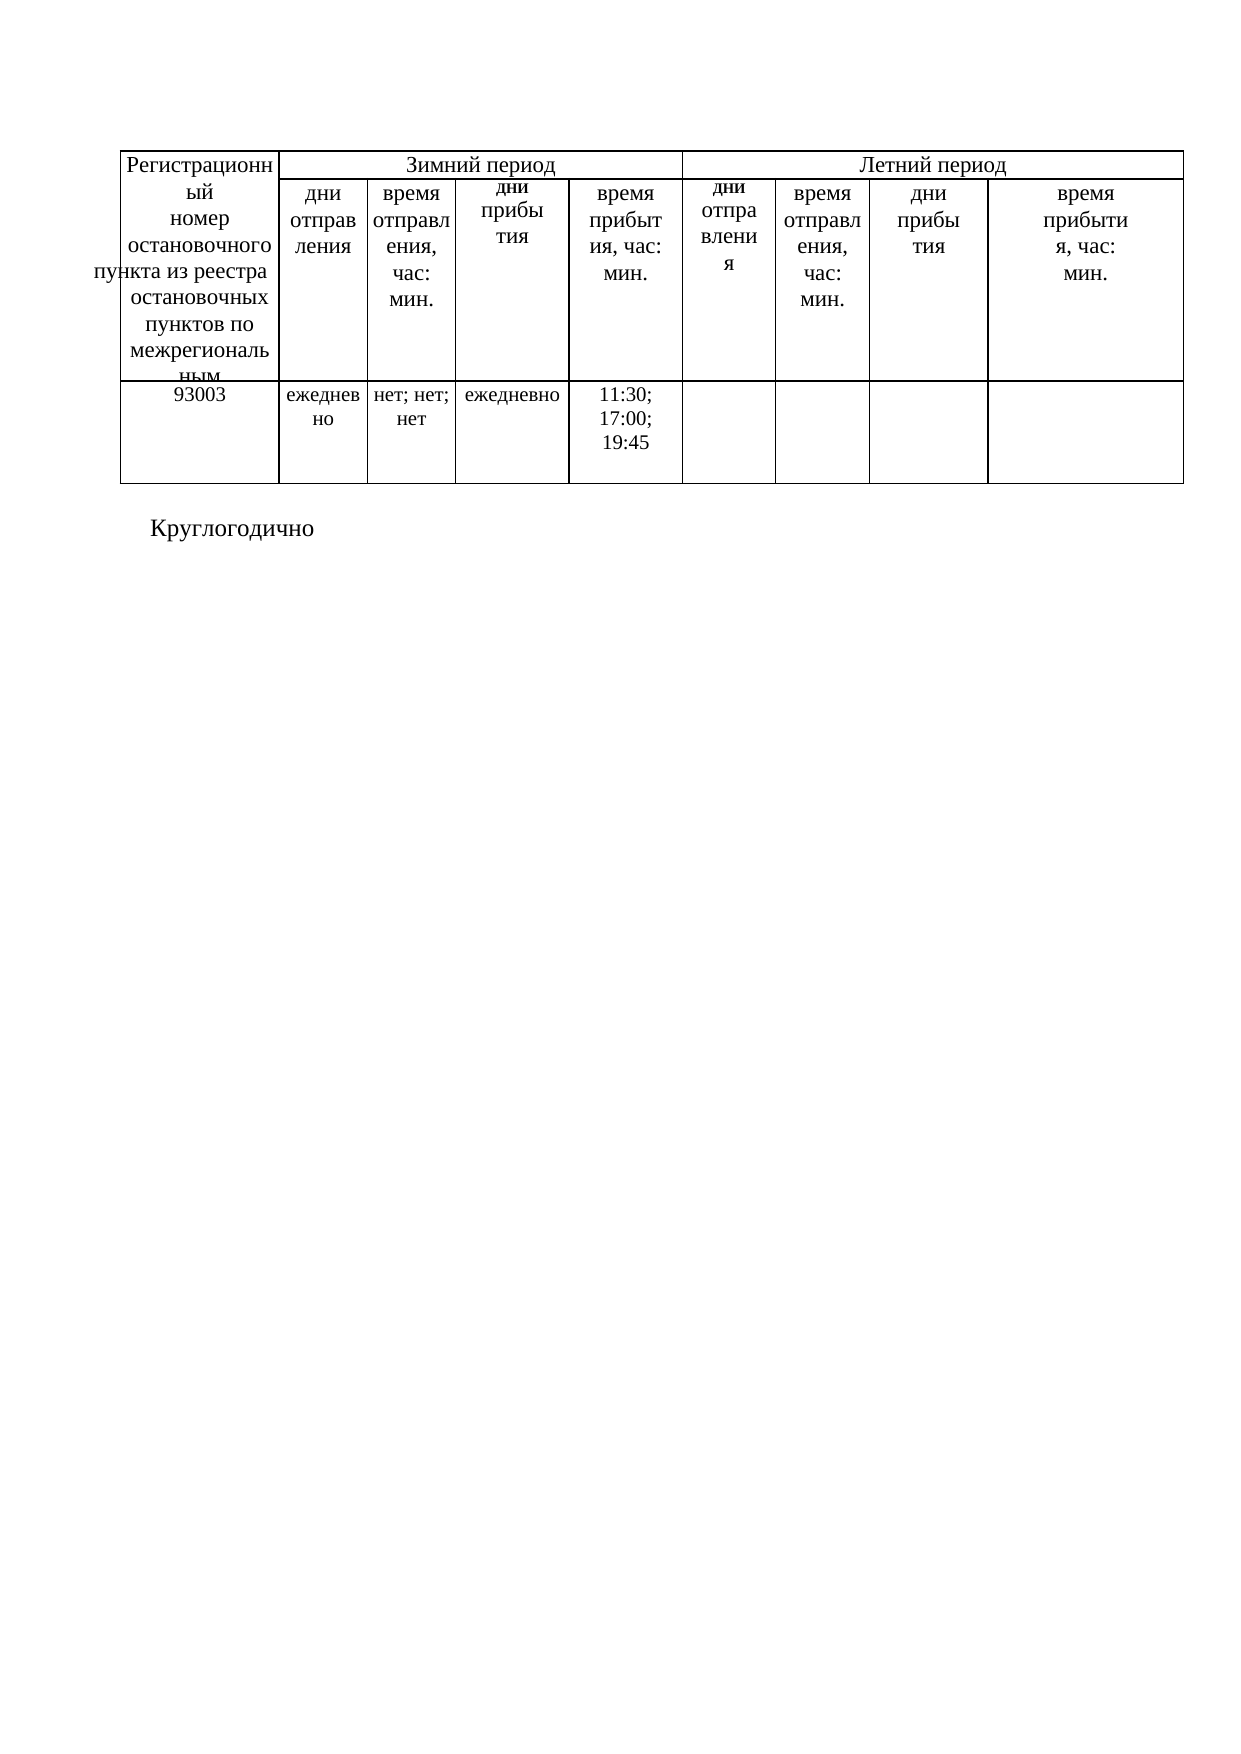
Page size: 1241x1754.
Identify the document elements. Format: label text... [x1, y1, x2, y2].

table_cell [989, 382, 1183, 482]
table_cell дни отправ ления [280, 180, 367, 380]
table_cell 93003 [121, 382, 278, 482]
table_cell 11:30; 17:00; 19:45 [570, 382, 682, 482]
table_header Зимний период [280, 152, 682, 178]
table_cell нет; нет; нет [368, 382, 455, 482]
table_cell [870, 382, 987, 482]
table_cell дни прибы тия [870, 180, 987, 380]
table_cell ежедневно [280, 382, 367, 482]
table_cell ДНИ отпра влени я [683, 180, 775, 380]
table_cell ДНИ прибы тия [456, 180, 568, 380]
table_cell время прибыт ия, час: мин. [570, 180, 682, 380]
table_header Регистрационный номер остановочного пункта из реестра остановочных пунктов по межрегиональным маршрутам регулярных перевозок [121, 152, 278, 380]
table_cell [776, 382, 869, 482]
text Круглогодично [150, 513, 1090, 542]
table_cell [683, 382, 775, 482]
table_cell время прибыти я, час: мин. [989, 180, 1183, 380]
table_header Летний период [683, 152, 1183, 178]
table_cell время отправл ения, час: мин. [776, 180, 869, 380]
table_cell ежедневно [456, 382, 568, 482]
table_cell время отправл ения, час: мин. [368, 180, 455, 380]
